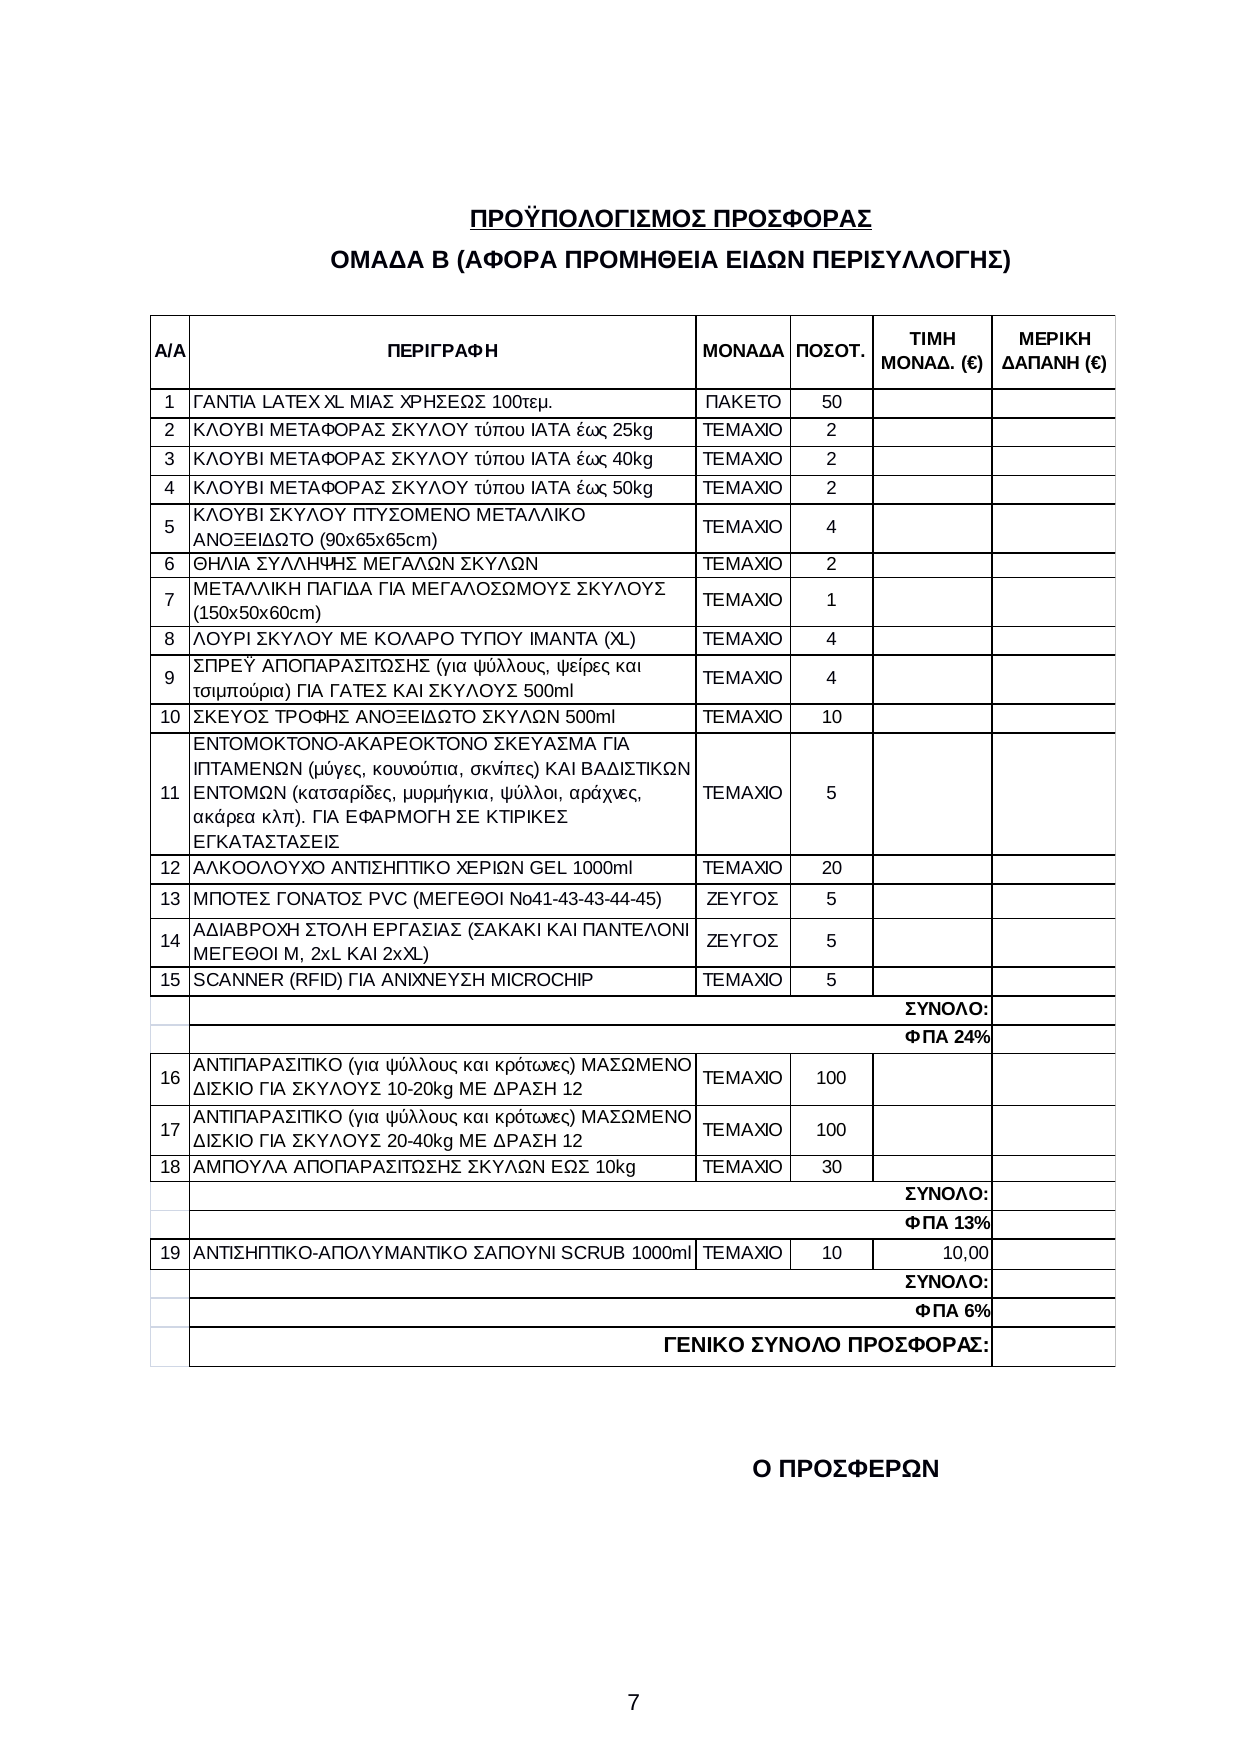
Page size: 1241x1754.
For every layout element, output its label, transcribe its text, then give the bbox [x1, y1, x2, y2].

text ΟΜΑΔΑ Β (ΑΦΟΡΑ ΠΡΟΜΗΘΕΙΑ ΕΙΔΩΝ ΠΕΡΙΣΥΛΛΟΓΗΣ) [150, 245, 1117, 274]
text ΠΡΟΫΠΟΛΟΓΙΣΜΟΣ ΠΡΟΣΦΟΡΑΣ [150, 204, 1117, 232]
text Ο ΠΡΟΣΦΕΡΩΝ [500, 1454, 1117, 1483]
